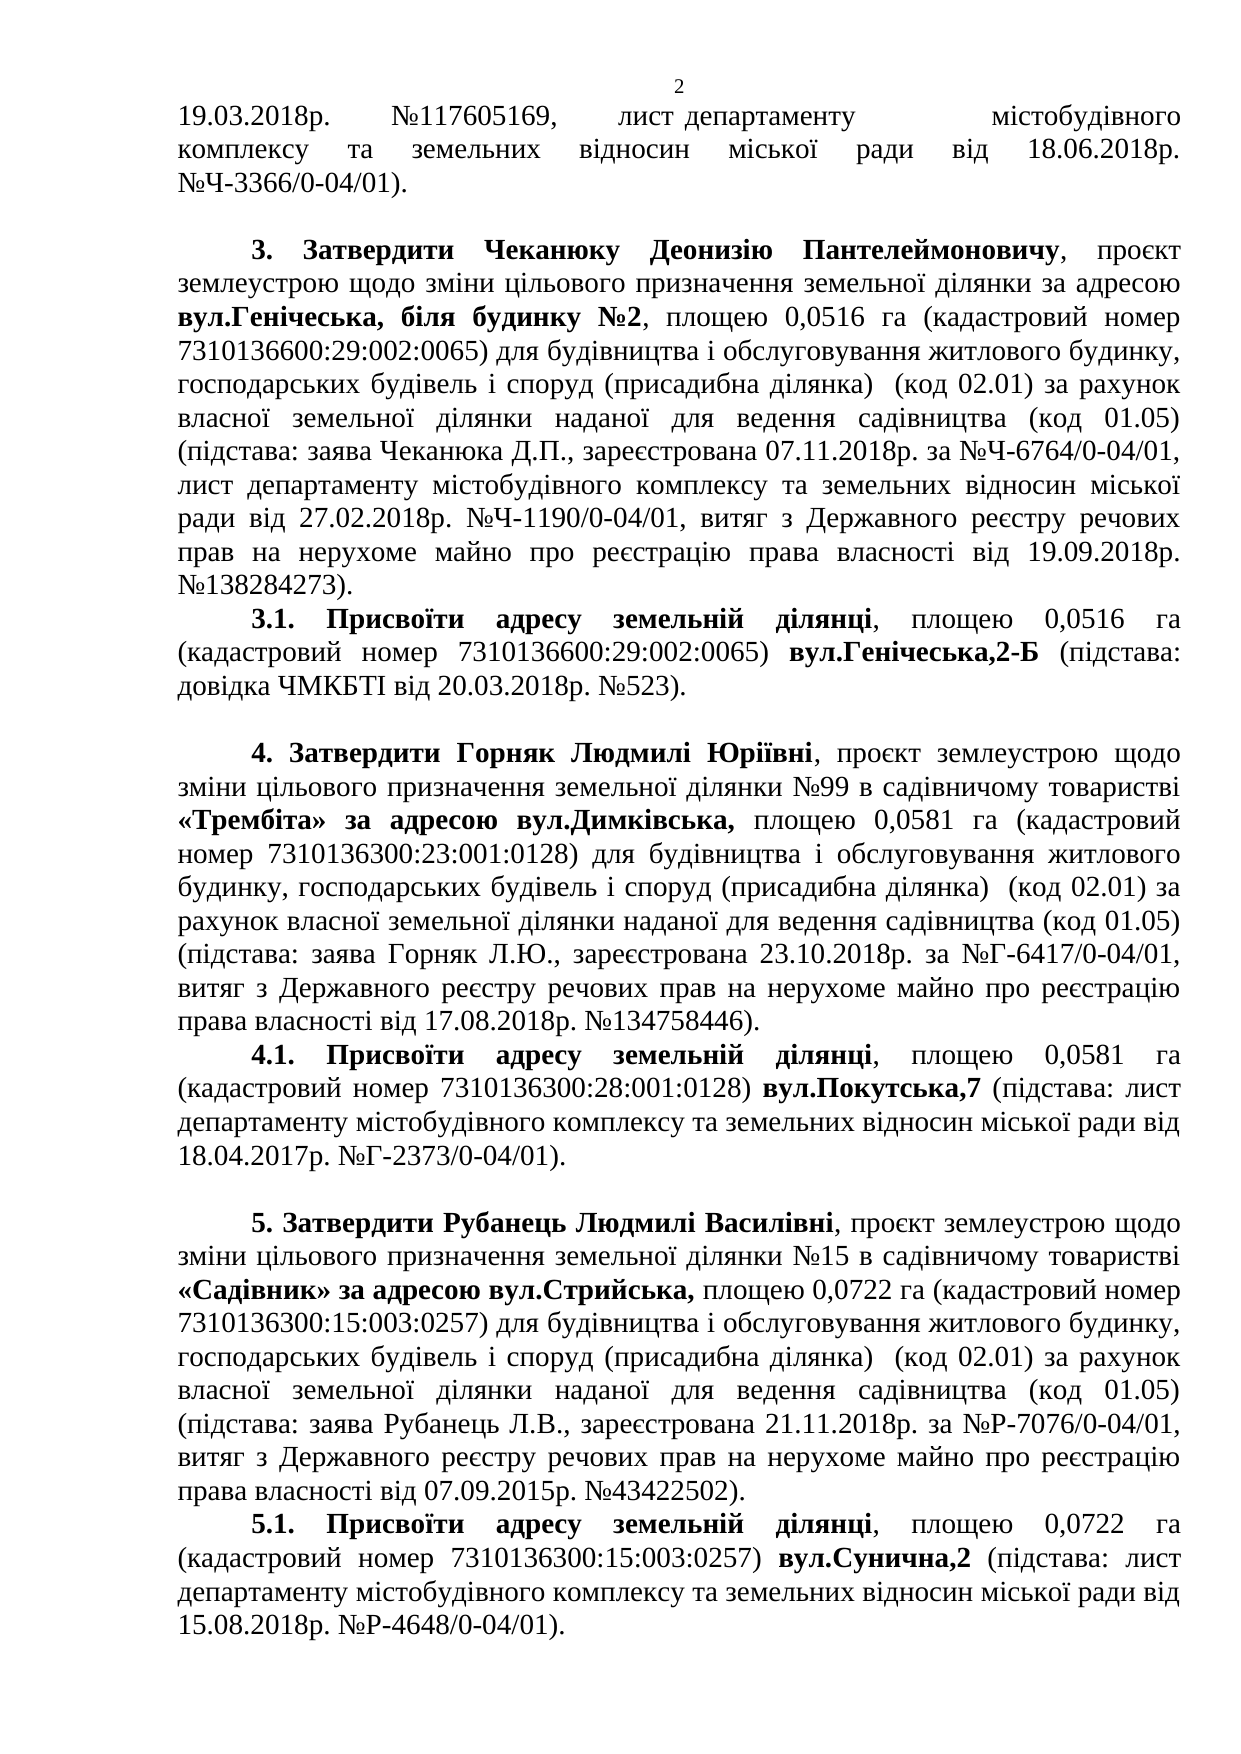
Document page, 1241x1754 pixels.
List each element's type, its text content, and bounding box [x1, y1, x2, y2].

text 4.1. Присвоїти адресу земельній ділянці, площею 0,0581 га (кадастровий номер 7310136300:28:001:0128) вул.Покутська,7 (підстава: лист департаменту містобудівного комплексу та земельних відносин міської ради від 18.04.2017р. №Г-2373/0-04/01). [177, 1037, 1181, 1171]
text 4. Затвердити Горняк Людмилі Юріївні, проєкт землеустрою щодо зміни цільового призначення земельної ділянки №99 в садівничому товаристві «Трембіта» за адресою вул.Димківська, площею 0,0581 га (кадастровий номер 7310136300:23:001:0128) для будівництва і обслуговування житлового будинку, господарських будівель і споруд (присадибна ділянка) (код 02.01) за рахунок власної земельної ділянки наданої для ведення садівництва (код 01.05) (підстава: заява Горняк Л.Ю., зареєстрована 23.10.2018р. за №Г-6417/0-04/01, витяг з Державного реєстру речових прав на нерухоме майно про реєстрацію права власності від 17.08.2018р. №134758446). [177, 735, 1181, 1037]
text 5.1. Присвоїти адресу земельній ділянці, площею 0,0722 га (кадастровий номер 7310136300:15:003:0257) вул.Сунична,2 (підстава: лист департаменту містобудівного комплексу та земельних відносин міської ради від 15.08.2018р. №Р-4648/0-04/01). [177, 1507, 1181, 1641]
text 5. Затвердити Рубанець Людмилі Василівні, проєкт землеустрою щодо зміни цільового призначення земельної ділянки №15 в садівничому товаристві «Садівник» за адресою вул.Стрийська, площею 0,0722 га (кадастровий номер 7310136300:15:003:0257) для будівництва і обслуговування житлового будинку, господарських будівель і споруд (присадибна ділянка) (код 02.01) за рахунок власної земельної ділянки наданої для ведення садівництва (код 01.05) (підстава: заява Рубанець Л.В., зареєстрована 21.11.2018р. за №Р-7076/0-04/01, витяг з Державного реєстру речових прав на нерухоме майно про реєстрацію права власності від 07.09.2015р. №43422502). [177, 1205, 1181, 1507]
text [177, 98, 1181, 198]
text 3.1. Присвоїти адресу земельній ділянці, площею 0,0516 га (кадастровий номер 7310136600:29:002:0065) вул.Генічеська,2-Б (підстава: довідка ЧМКБТІ від 20.03.2018р. №523). [177, 601, 1181, 702]
text 3. Затвердити Чеканюку Деонизію Пантелеймоновичу, проєкт землеустрою щодо зміни цільового призначення земельної ділянки за адресою вул.Генічеська, біля будинку №2, площею 0,0516 га (кадастровий номер 7310136600:29:002:0065) для будівництва і обслуговування житлового будинку, господарських будівель і споруд (присадибна ділянка) (код 02.01) за рахунок власної земельної ділянки наданої для ведення садівництва (код 01.05) (підстава: заява Чеканюка Д.П., зареєстрована 07.11.2018р. за №Ч-6764/0-04/01, лист департаменту містобудівного комплексу та земельних відносин міської ради від 27.02.2018р. №Ч-1190/0-04/01, витяг з Державного реєстру речових прав на нерухоме майно про реєстрацію права власності від 19.09.2018р. №138284273). [177, 232, 1181, 601]
